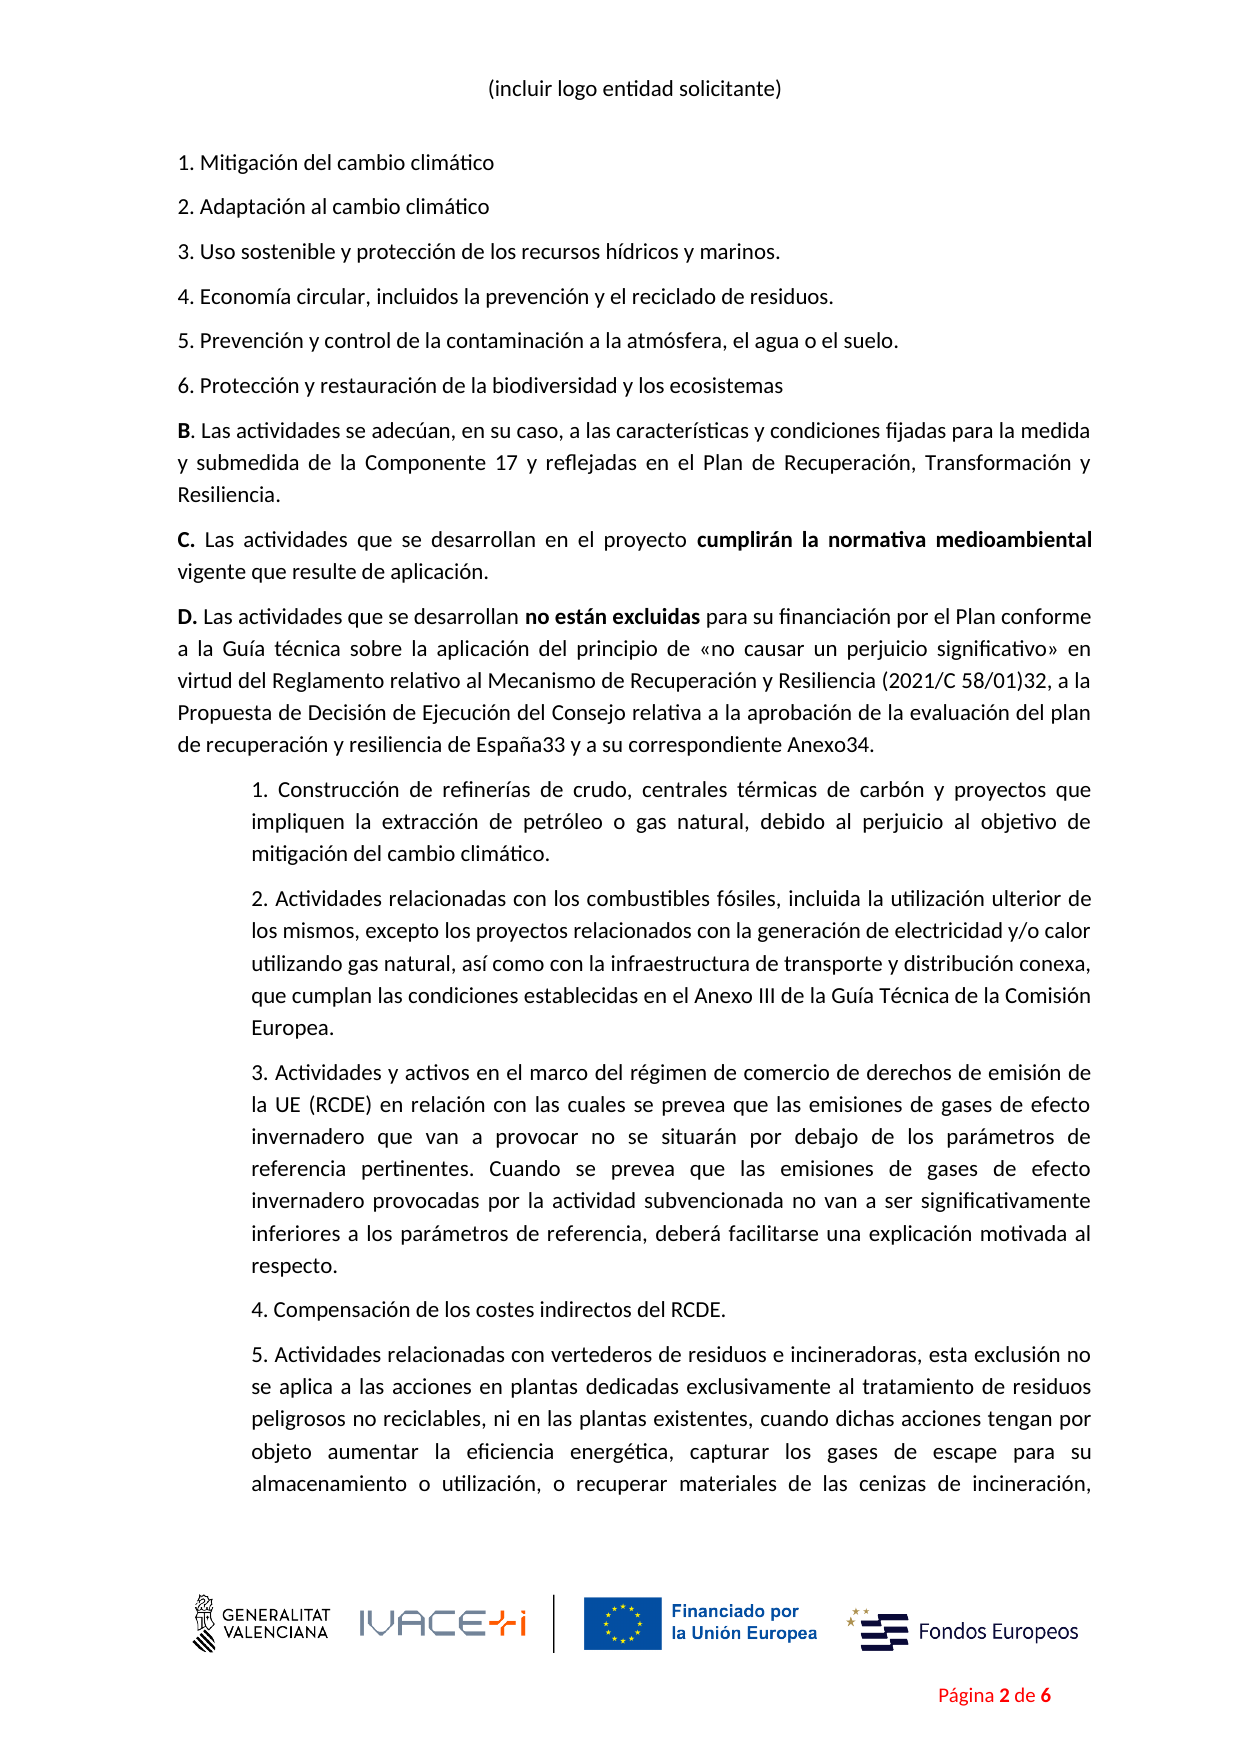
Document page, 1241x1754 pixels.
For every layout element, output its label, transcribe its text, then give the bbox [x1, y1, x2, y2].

text 1. Construcción de refinerías de crudo, centrales térmicas de carbón y proyectos que impliquen la extracción de petróleo o gas natural, debido al perjuicio al objetivo de mitigación del cambio climático. [251, 775, 1093, 868]
text B. Las actividades se adecúan, en su caso, a las características y condiciones fijadas para la medida y submedida de la Componente 17 y reflejadas en el Plan de Recuperación, Transformación y Resiliencia. [177, 416, 1093, 508]
text 3. Actividades y activos en el marco del régimen de comercio de derechos de emisión de la UE (RCDE) en relación con las cuales se prevea que las emisiones de gases de efecto invernadero que van a provocar no se situarán por debajo de los parámetros de referencia pertinentes. Cuando se prevea que las emisiones de gases de efecto invernadero provocadas por la actividad subvencionada no van a ser significativamente inferiores a los parámetros de referencia, deberá facilitarse una explicación motivada al respecto. [251, 1058, 1093, 1279]
text 6. Protección y restauración de la biodiversidad y los ecosistemas [177, 371, 1093, 399]
text D. Las actividades que se desarrollan no están excluidas para su financiación por el Plan conforme a la Guía técnica sobre la aplicación del principio de «no causar un perjuicio significativo» en virtud del Reglamento relativo al Mecanismo de Recuperación y Resiliencia (2021/C 58/01)32, a la Propuesta de Decisión de Ejecución del Consejo relativa a la aprobación de la evaluación del plan de recuperación y resiliencia de España33 y a su correspondiente Anexo34. [177, 602, 1093, 758]
text 2. Actividades relacionadas con los combustibles fósiles, incluida la utilización ulterior de los mismos, excepto los proyectos relacionados con la generación de electricidad y/o calor utilizando gas natural, así como con la infraestructura de transporte y distribución conexa, que cumplan las condiciones establecidas en el Anexo III de la Guía Técnica de la Comisión Europea. [251, 884, 1093, 1041]
text 2. Adaptación al cambio climático [177, 192, 1093, 220]
text 5. Prevención y control de la contaminación a la atmósfera, el agua o el suelo. [177, 326, 1093, 354]
text 1. Mitigación del cambio climático [177, 148, 1093, 176]
text C. Las actividades que se desarrollan en el proyecto cumplirán la normativa medioambiental vigente que resulte de aplicación. [177, 525, 1093, 585]
text 4. Compensación de los costes indirectos del RCDE. [251, 1296, 1093, 1323]
picture [192, 1594, 1078, 1653]
text 4. Economía circular, incluidos la prevención y el reciclado de residuos. [177, 282, 1093, 310]
text 3. Uso sostenible y protección de los recursos hídricos y marinos. [177, 237, 1093, 265]
